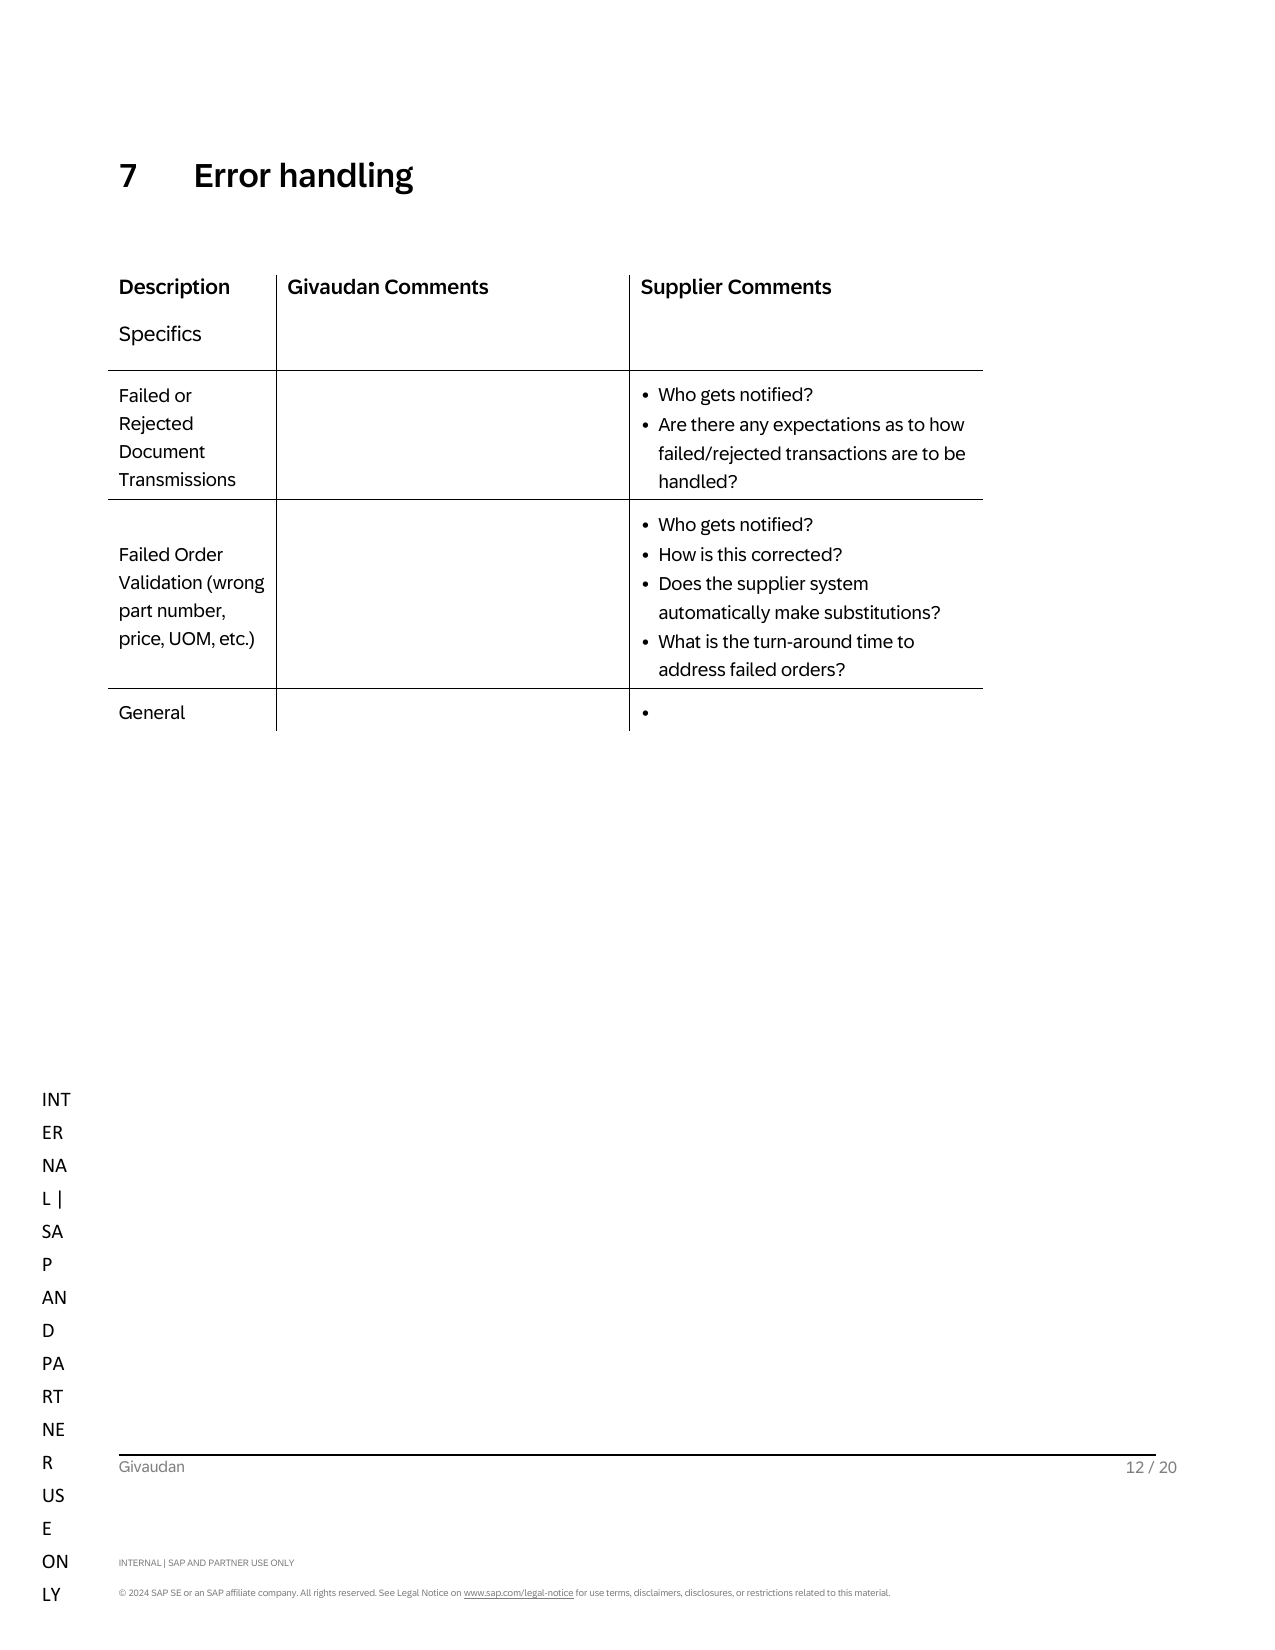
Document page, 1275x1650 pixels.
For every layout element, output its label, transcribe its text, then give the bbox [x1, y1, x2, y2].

table_cell Failed or Rejected Document Transmissions [108, 371, 276, 499]
table_header Supplier Comments [630, 275, 982, 370]
table_cell [630, 689, 982, 731]
table_cell [277, 371, 629, 499]
table_header Description Specifics [108, 275, 276, 370]
table_cell Failed Order Validation (wrong part number, price, UOM, etc.) [108, 500, 276, 688]
table_cell Who gets notified? Are there any expectations as to how failed/rejected transactions are to be handled? [630, 371, 982, 499]
table_cell [277, 689, 629, 731]
table_cell [277, 500, 629, 688]
table_header Givaudan Comments [277, 275, 629, 370]
table_cell General [108, 689, 276, 731]
subtitle Error handling [119, 156, 1156, 195]
table_cell Who gets notified? How is this corrected? Does the supplier system automatically make substitutions? What is the turn-around time to address failed orders? [630, 500, 982, 688]
